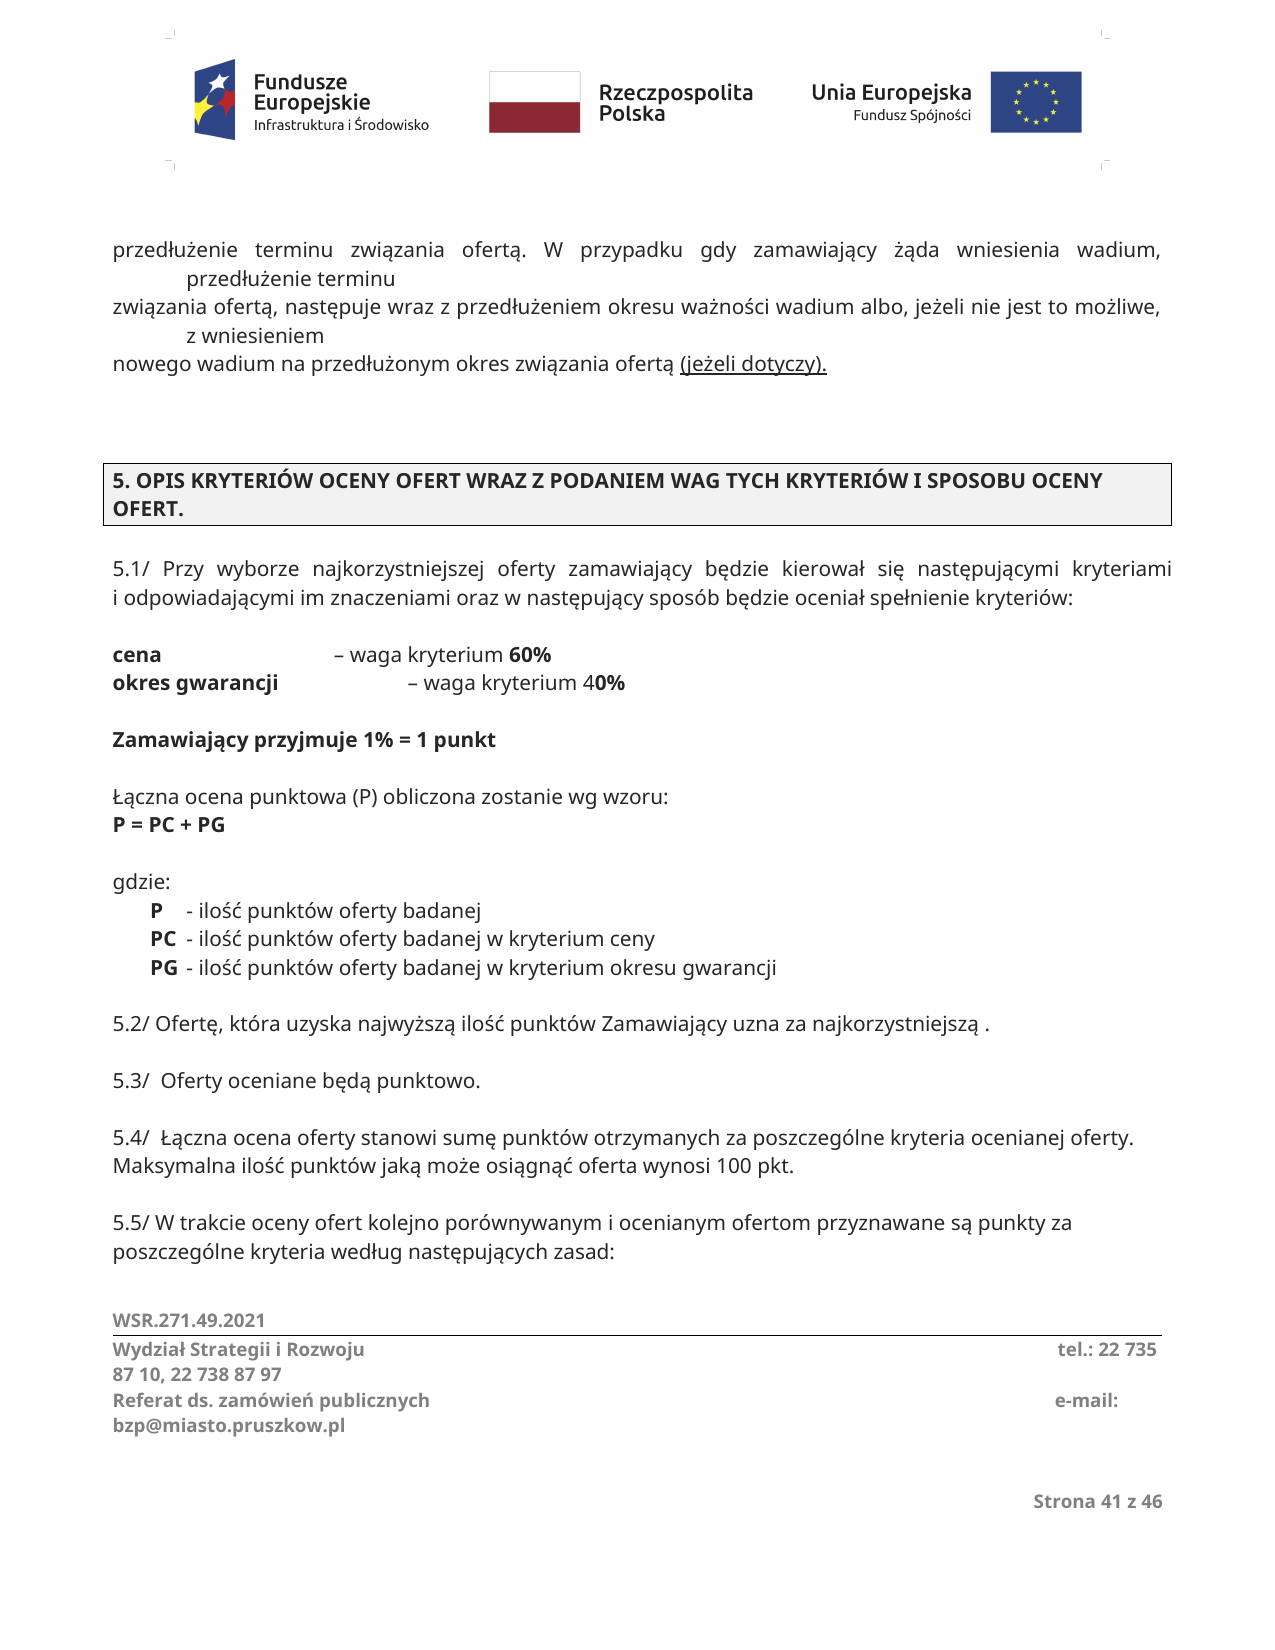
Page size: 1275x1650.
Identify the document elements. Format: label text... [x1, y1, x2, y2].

text 5.5/ W trakcie oceny ofert kolejno porównywanym i ocenianym ofertom przyznawane są punkty za poszczególne kryteria według następujących zasad: [112, 1208, 1162, 1265]
text P = PC + PG [112, 810, 1162, 839]
text okres gwarancji – waga kryterium 40% [112, 668, 1162, 697]
text Łączna ocena punktowa (P) obliczona zostanie wg wzoru: [112, 782, 1162, 810]
text gdzie: [112, 867, 1162, 896]
text 5.1/ Przy wyborze najkorzystniejszej oferty zamawiający będzie kierował się następującymi kryteriami i odpowiadającymi im znaczeniami oraz w następujący sposób będzie oceniał spełnienie kryteriów: [112, 554, 1174, 611]
text Zamawiający przyjmuje 1% = 1 punkt [112, 725, 1162, 753]
text nowego wadium na przedłużonym okres związania ofertą (jeżeli dotyczy). [112, 349, 1162, 378]
picture [165, 30, 1111, 170]
text P - ilość punktów oferty badanej [112, 896, 1162, 924]
text cena – waga kryterium 60% [112, 640, 1162, 668]
text PG - ilość punktów oferty badanej w kryterium okresu gwarancji [112, 953, 1162, 981]
text 5.4/ Łączna ocena oferty stanowi sumę punktów otrzymanych za poszczególne kryteria ocenianej oferty. Maksymalna ilość punktów jaką może osiągnąć oferta wynosi 100 pkt. [112, 1123, 1162, 1180]
text PC - ilość punktów oferty badanej w kryterium ceny [112, 924, 1162, 953]
text 5. OPIS KRYTERIÓW OCENY OFERT WRAZ Z PODANIEM WAG TYCH KRYTERIÓW I SPOSOBU OCENY OFERT. [104, 464, 1171, 525]
text związania ofertą, następuje wraz z przedłużeniem okresu ważności wadium albo, jeżeli nie jest to możliwe, z wniesieniem [112, 292, 1162, 349]
text 5.3/ Oferty oceniane będą punktowo. [112, 1066, 1162, 1095]
text przedłużenie terminu związania ofertą. W przypadku gdy zamawiający żąda wniesienia wadium, przedłużenie terminu [112, 235, 1162, 292]
text 5.2/ Ofertę, która uzyska najwyższą ilość punktów Zamawiający uzna za najkorzystniejszą . [112, 1009, 1162, 1038]
